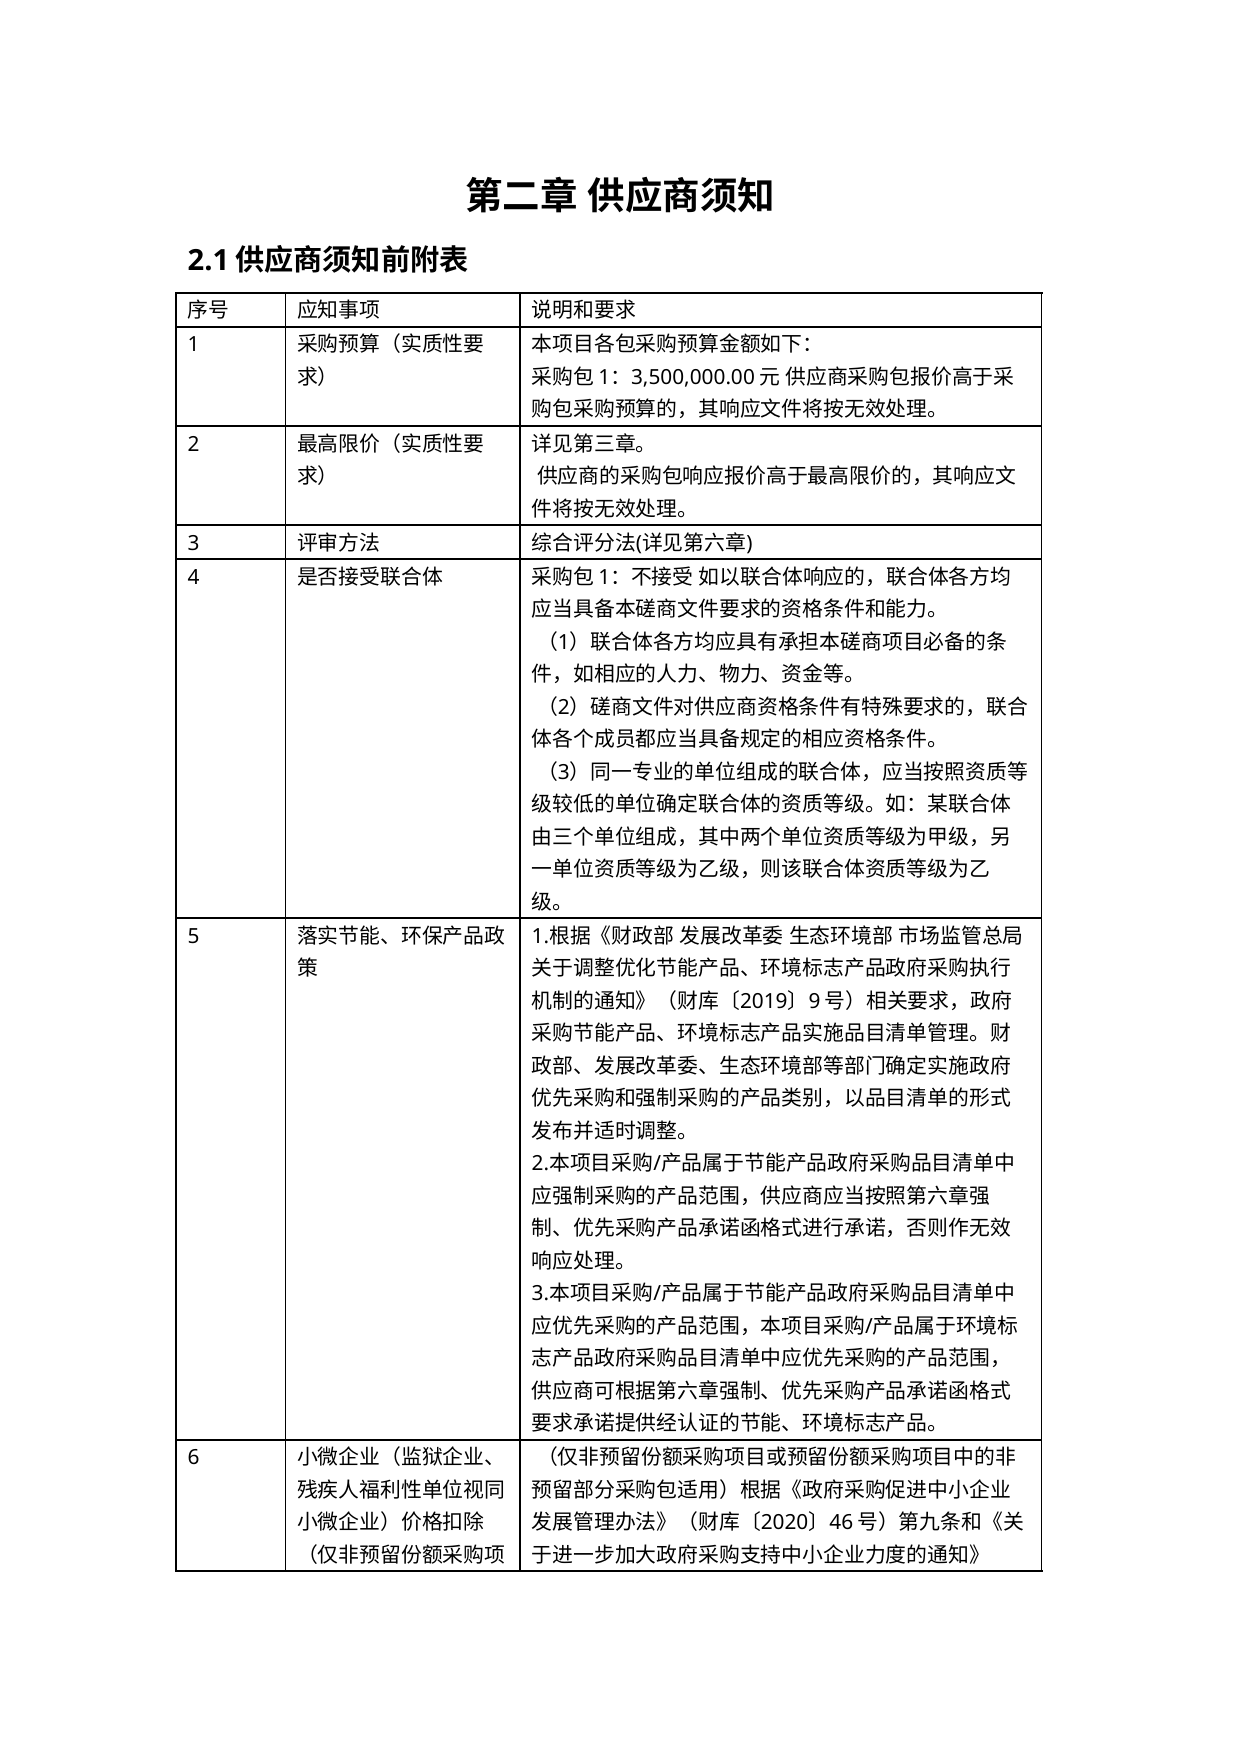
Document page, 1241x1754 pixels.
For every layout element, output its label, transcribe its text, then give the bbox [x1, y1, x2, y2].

table_cell 本项目各包采购预算金额如下： 采购包1：3,500,000.00元 供应商采购包报价高于采购包采购预算的，其响应文件将按无效处理。 [521, 328, 1041, 425]
table_cell 落实节能、环保产品政策 [286, 919, 519, 1439]
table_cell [286, 1441, 519, 1570]
table_header 说明和要求 [521, 294, 1041, 326]
table_cell 是否接受联合体 [286, 560, 519, 917]
table_cell 详见第三章。 供应商的采购包响应报价高于最高限价的，其响应文件将按无效处理。 [521, 427, 1041, 524]
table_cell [521, 1441, 1041, 1570]
table_cell 5 [177, 919, 285, 1439]
table_header 序号 [177, 294, 285, 326]
table_cell 采购包1：不接受 如以联合体响应的，联合体各方均应当具备本磋商文件要求的资格条件和能力。 （1）联合体各方均应具有承担本磋商项目必备的条件，如相应的人力、物力、资金等。 （2）磋商文件对供应商资格条件有特殊要求的，联合体各个成员都应当具备规定的相应资格条件。 （3）同一专业的单位组成的联合体，应当按照资质等级较低的单位确定联合体的资质等级。如：某联合体由三个单位组成，其中两个单位资质等级为甲级，另一单位资质等级为乙级，则该联合体资质等级为乙级。 [521, 560, 1041, 917]
table_cell 3 [177, 526, 285, 558]
table_cell 2 [177, 427, 285, 524]
text 2.1供应商须知前附表 [187, 227, 1053, 292]
table_cell 1 [177, 328, 285, 425]
table_cell 采购预算（实质性要求） [286, 328, 519, 425]
table_header 应知事项 [286, 294, 519, 326]
text 第二章 供应商须知 [187, 162, 1053, 227]
table_cell 最高限价（实质性要求） [286, 427, 519, 524]
table_cell 综合评分法(详见第六章) [521, 526, 1041, 558]
table_cell 评审方法 [286, 526, 519, 558]
table_cell 4 [177, 560, 285, 917]
table_cell 6 [177, 1441, 285, 1570]
table_cell 1.根据《财政部 发展改革委 生态环境部 市场监管总局关于调整优化节能产品、环境标志产品政府采购执行机制的通知》（财库〔2019〕9号）相关要求，政府采购节能产品、环境标志产品实施品目清单管理。财政部、发展改革委、生态环境部等部门确定实施政府优先采购和强制采购的产品类别，以品目清单的形式发布并适时调整。 2.本项目采购/产品属于节能产品政府采购品目清单中应强制采购的产品范围，供应商应当按照第六章强制、优先采购产品承诺函格式进行承诺，否则作无效响应处理。 3.本项目采购/产品属于节能产品政府采购品目清单中应优先采购的产品范围，本项目采购/产品属于环境标志产品政府采购品目清单中应优先采购的产品范围，供应商可根据第六章强制、优先采购产品承诺函格式要求承诺提供经认证的节能、环境标志产品。 [521, 919, 1041, 1439]
